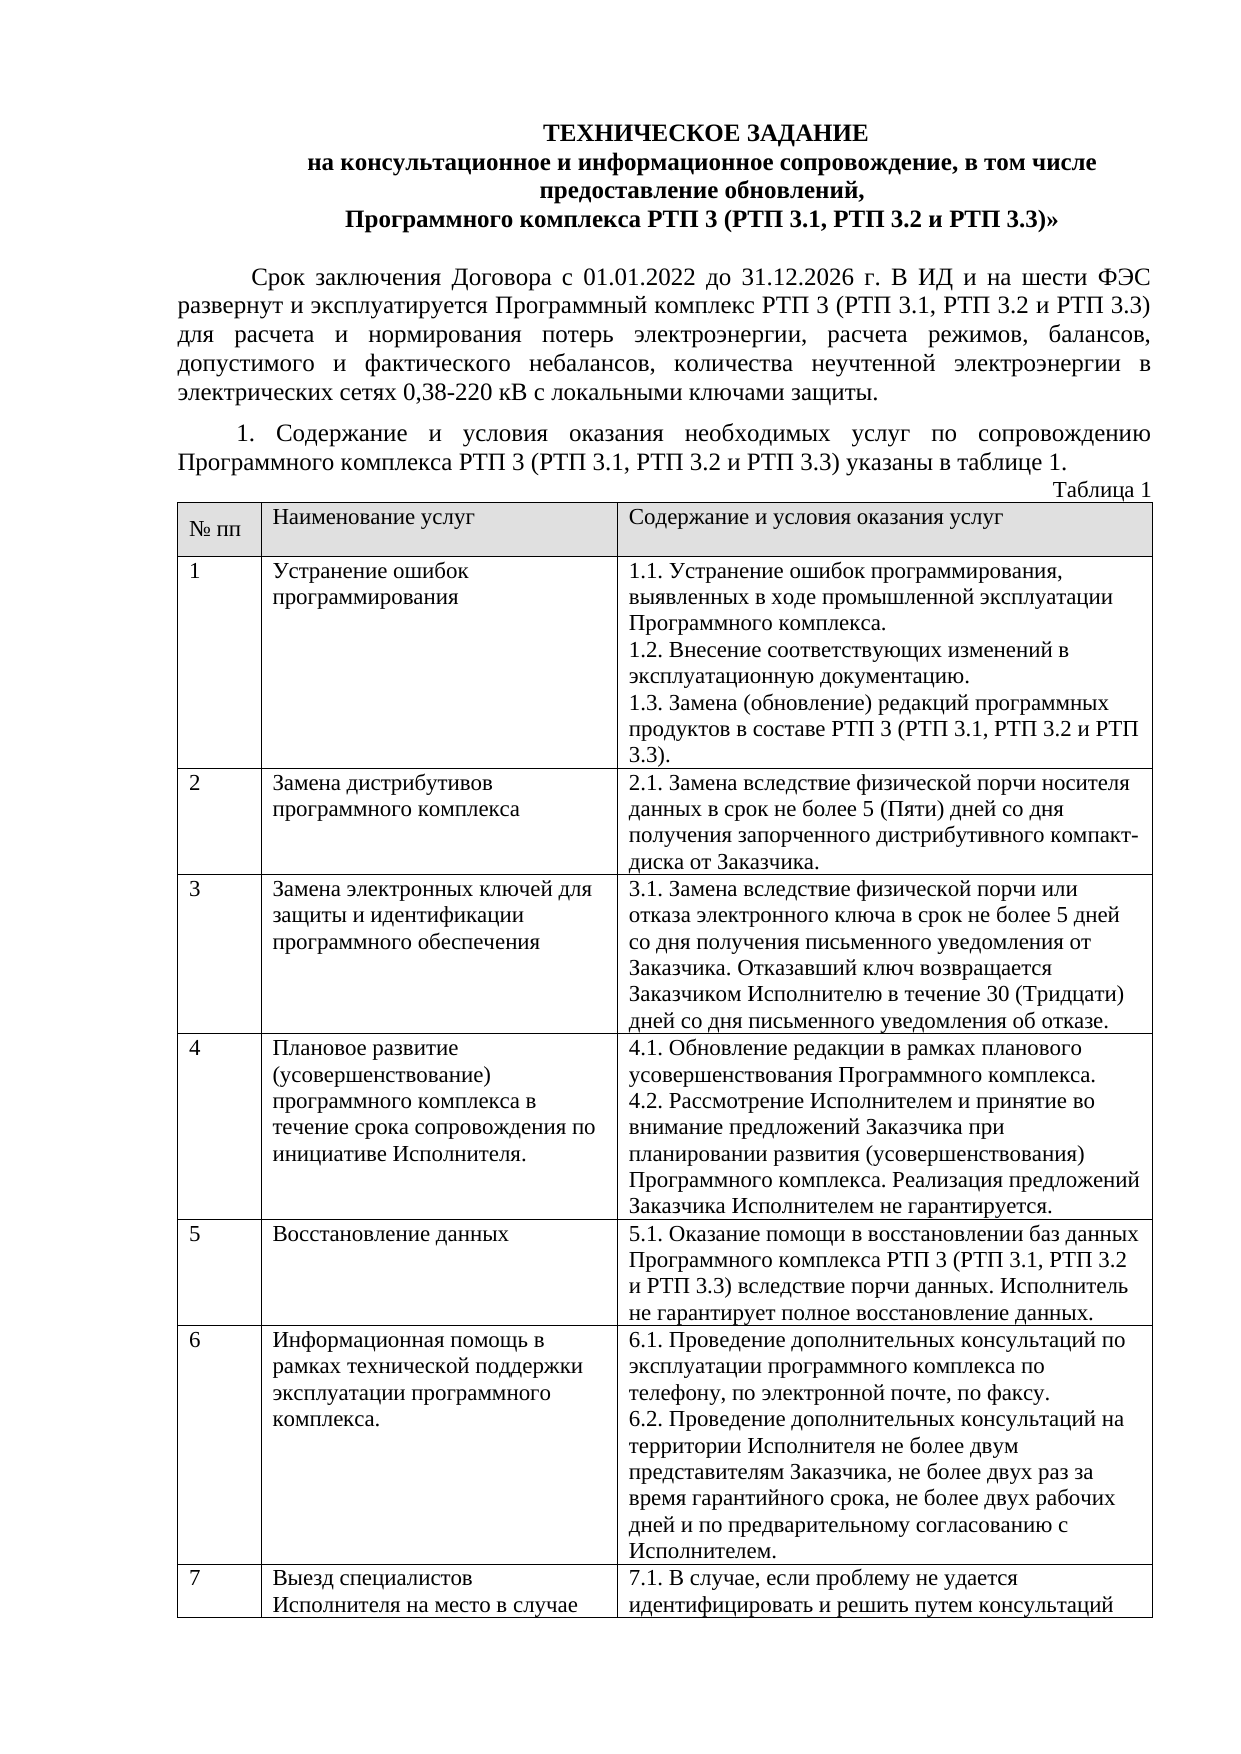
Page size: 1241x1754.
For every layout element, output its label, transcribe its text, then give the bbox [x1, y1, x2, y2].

table_cell 6.1. Проведение дополнительных консультаций по эксплуатации программного комплекса по телефону, по электронной почте, по факсу. 6.2. Проведение дополнительных консультаций на территории Исполнителя не более двум представителям Заказчика, не более двух раз за время гарантийного срока, не более двух рабочих дней и по предварительному согласованию с Исполнителем. [618, 1326, 1152, 1563]
table_cell 5.1. Оказание помощи в восстановлении баз данных Программного комплекса РТП 3 (РТП 3.1, РТП 3.2 и РТП 3.3) вследствие порчи данных. Исполнитель не гарантирует полное восстановление данных. [618, 1220, 1152, 1325]
table_cell 2 [178, 769, 261, 874]
table_cell 6 [178, 1326, 261, 1563]
list ТЕХНИЧЕСКОЕ ЗАДАНИЕ [260, 118, 1152, 147]
table_cell Информационная помощь в рамках технической поддержки эксплуатации программного комплекса. [262, 1326, 617, 1563]
table_cell Замена электронных ключей для защиты и идентификации программного обеспечения [262, 875, 617, 1033]
table_cell 4.1. Обновление редакции в рамках планового усовершенствования Программного комплекса. 4.2. Рассмотрение Исполнителем и принятие во внимание предложений Заказчика при планировании развития (усовершенствования) Программного комплекса. Реализация предложений Заказчика Исполнителем не гарантируется. [618, 1034, 1152, 1219]
table_header № пп [178, 503, 261, 556]
table_cell 3.1. Замена вследствие физической порчи или отказа электронного ключа в срок не более 5 дней со дня получения письменного уведомления от Заказчика. Отказавший ключ возвращается Заказчиком Исполнителю в течение 30 (Тридцати) дней со дня письменного уведомления об отказе. [618, 875, 1152, 1033]
table_cell Замена дистрибутивов программного комплекса [262, 769, 617, 874]
table_cell 3 [178, 875, 261, 1033]
table_cell 2.1. Замена вследствие физической порчи носителя данных в срок не более 5 (Пяти) дней со дня получения запорченного дистрибутивного компакт-диска от Заказчика. [618, 769, 1152, 874]
table_cell 4 [178, 1034, 261, 1219]
table_cell 5 [178, 1220, 261, 1325]
table_header Наименование услуг [262, 503, 617, 556]
text 1. Содержание и условия оказания необходимых услуг по сопровождению Программного комплекса РТП 3 (РТП 3.1, РТП 3.2 и РТП 3.3) указаны в таблице 1. [177, 418, 1152, 476]
table_cell Восстановление данных [262, 1220, 617, 1325]
table_cell 1.1. Устранение ошибок программирования, выявленных в ходе промышленной эксплуатации Программного комплекса. 1.2. Внесение соответствующих изменений в эксплуатационную документацию. 1.3. Замена (обновление) редакций программных продуктов в составе РТП 3 (РТП 3.1, РТП 3.2 и РТП 3.3). [618, 557, 1152, 768]
list на консультационное и информационное сопровождение, в том числе предоставление обновлений, Программного комплекса РТП 3 (РТП 3.1, РТП 3.2 и РТП 3.3)» [252, 147, 1152, 233]
text Срок заключения Договора с 01.01.2022 до 31.12.2026 г. В ИД и на шести ФЭС развернут и эксплуатируется Программный комплекс РТП 3 (РТП 3.1, РТП 3.2 и РТП 3.3) для расчета и нормирования потерь электроэнергии, расчета режимов, балансов, допустимого и фактического небалансов, количества неучтенной электроэнергии в электрических сетях 0,38-220 кВ с локальными ключами защиты. [177, 262, 1152, 406]
table_cell 7 [178, 1565, 261, 1617]
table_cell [618, 1565, 1152, 1617]
table_cell Плановое развитие (усовершенствование) программного комплекса в течение срока сопровождения по инициативе Исполнителя. [262, 1034, 617, 1219]
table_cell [262, 1565, 617, 1617]
table_header Содержание и условия оказания услуг [618, 503, 1152, 556]
text Таблица 1 [177, 476, 1152, 502]
table_cell 1 [178, 557, 261, 768]
table_cell Устранение ошибок программирования [262, 557, 617, 768]
